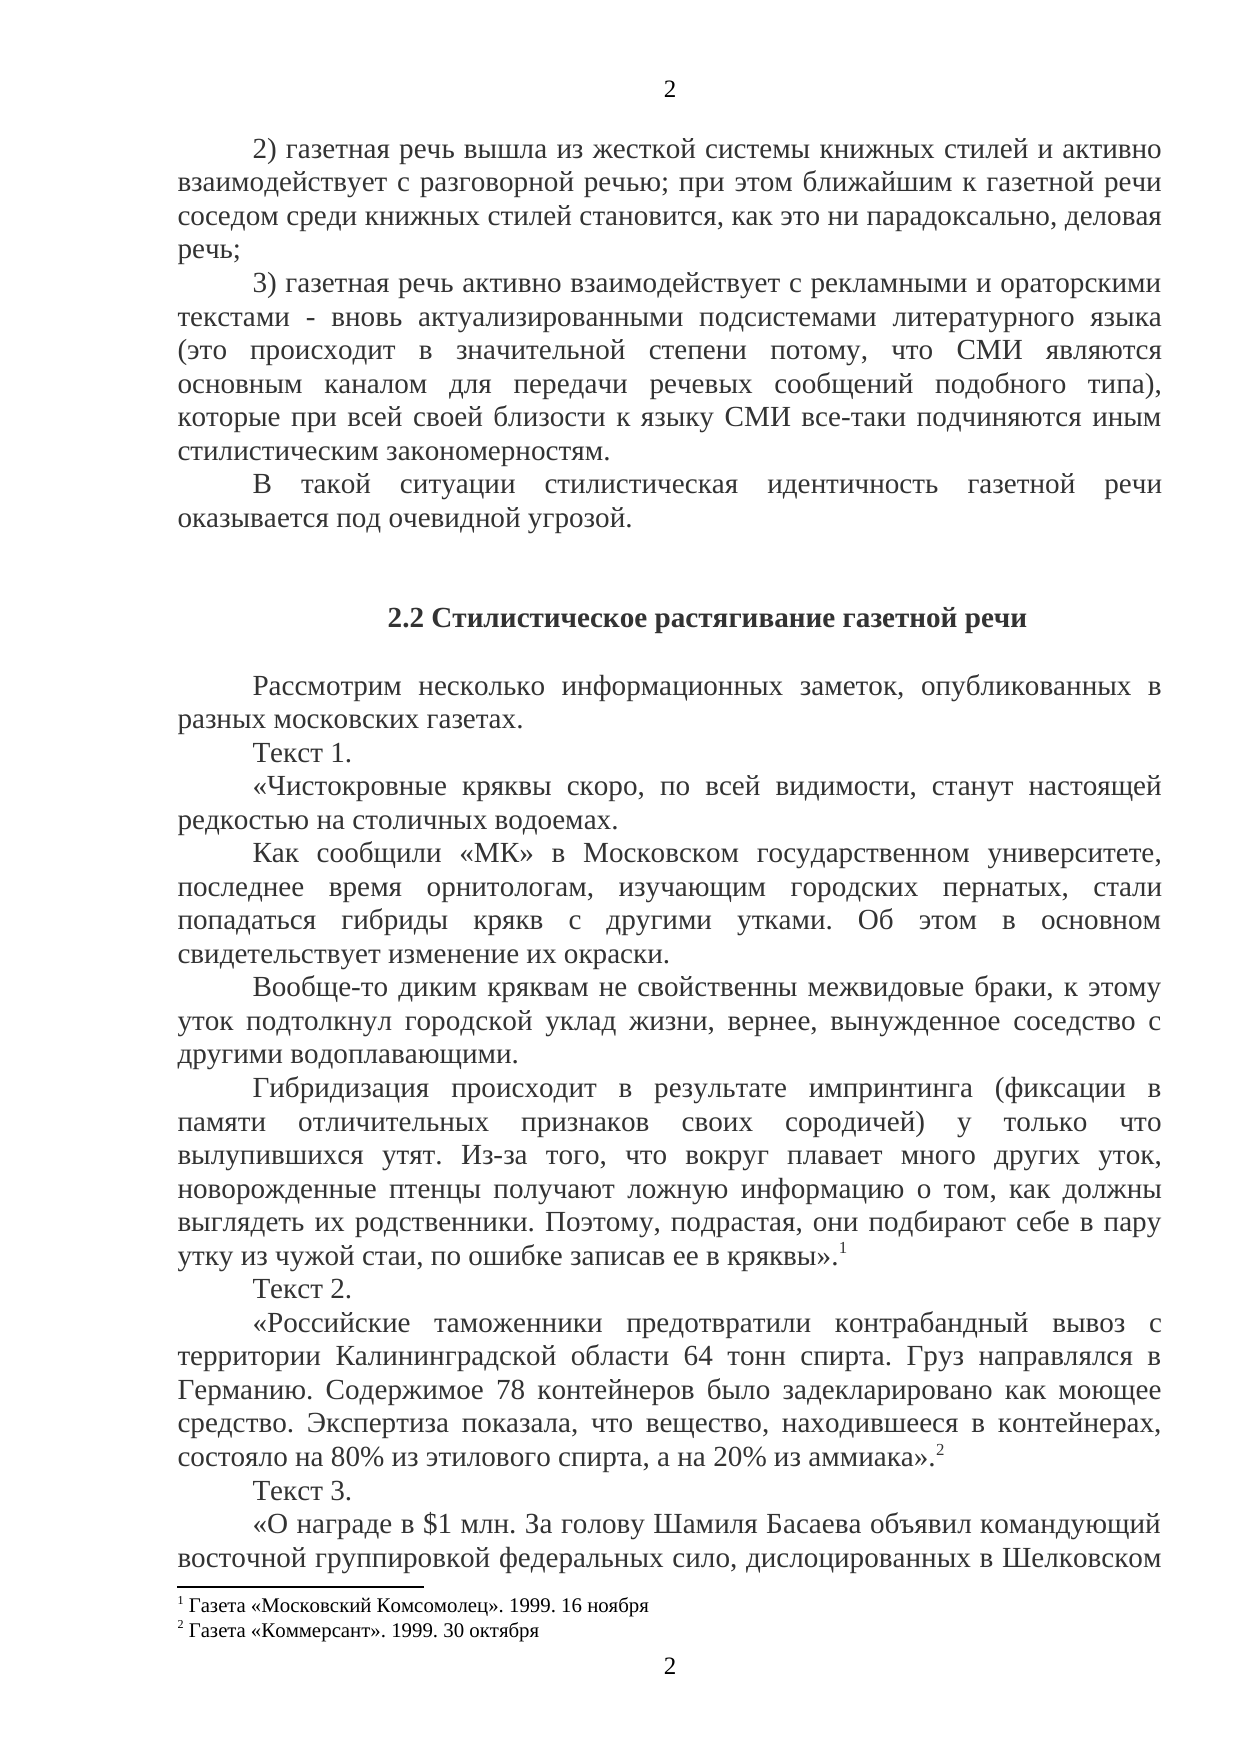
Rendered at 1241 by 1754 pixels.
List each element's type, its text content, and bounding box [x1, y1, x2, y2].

text Текст 2. [177, 1271, 1162, 1305]
text «Российские таможенники предотвратили контрабандный вывоз с территории Калининградской области 64 тонн спирта. Груз направлялся в Германию. Содержимое 78 контейнеров было задекларировано как моющее средство. Экспертиза показала, что вещество, находившееся в контейнерах, состояло на 80% из этилового спирта, а на 20% из аммиака». [177, 1305, 1162, 1473]
text В такой ситуации стилистическая идентичность газетной речи оказывается под очевидной угрозой. [177, 466, 1162, 533]
text «Чистокровные кряквы скоро, по всей видимости, станут настоящей редкостью на столичных водоемах. [177, 768, 1162, 835]
text 2.2 Стилистическое растягивание газетной речи [177, 601, 1162, 634]
text Вообще-то диким кряквам не свойственны межвидовые браки, к этому уток подтолкнул городской уклад жизни, вернее, вынужденное соседство с другими водоплавающими. [177, 969, 1162, 1070]
text Рассмотрим несколько информационных заметок, опубликованных в разных московских газетах. [177, 668, 1162, 735]
text Текст 1. [177, 735, 1162, 768]
text Гибридизация происходит в результате импринтинга (фиксации в памяти отличительных признаков своих сородичей) у только что вылупившихся утят. Из-за того, что вокруг плавает много других уток, новорожденные птенцы получают ложную информацию о том, как должны выглядеть их родственники. Поэтому, подрастая, они подбирают себе в пару утку из чужой стаи, по ошибке записав ее в кряквы». [177, 1070, 1162, 1271]
text Текст 3. [177, 1473, 1162, 1506]
text 2) газетная речь вышла из жесткой системы книжных стилей и активно взаимодействует с разговорной речью; при этом ближайшим к газетной речи соседом среди книжных стилей становится, как это ни парадоксально, деловая речь; [177, 131, 1162, 265]
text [177, 1506, 1162, 1573]
text 3) газетная речь активно взаимодействует с рекламными и ораторскими текстами - вновь актуализированными подсистемами литературного языка (это происходит в значительной степени потому, что СМИ являются основным каналом для передачи речевых сообщений подобного типа), которые при всей своей близости к языку СМИ все-таки подчиняются иным стилистическим закономерностям. [177, 265, 1162, 466]
text Как сообщили «МК» в Московском государственном университете, последнее время орнитологам, изучающим городских пернатых, стали попадаться гибриды крякв с другими утками. Об этом в основном свидетельствует изменение их окраски. [177, 835, 1162, 969]
